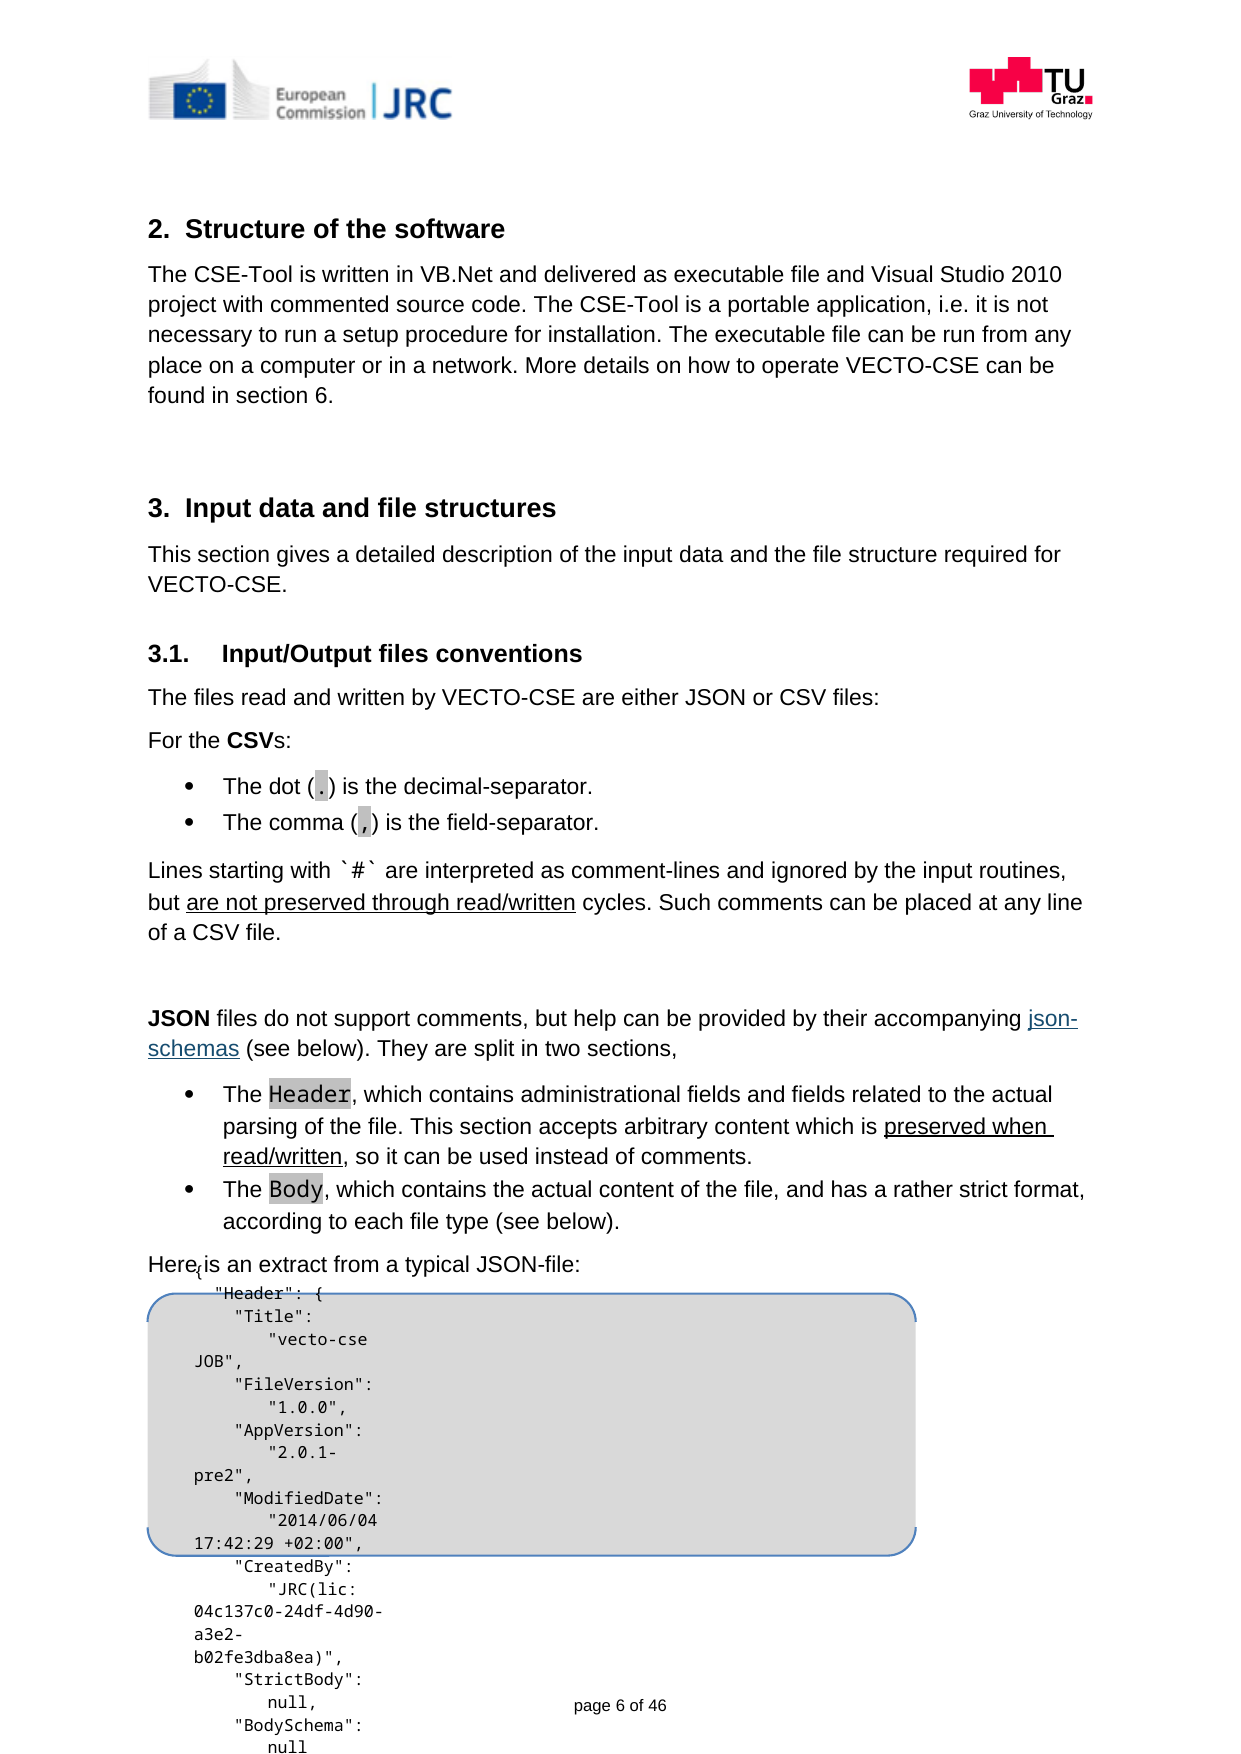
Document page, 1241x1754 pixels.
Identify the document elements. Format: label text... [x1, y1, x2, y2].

list The Header, which contains administrational fields and fields related to the actual parsing of the file. This section accepts arbitrary content which is preserved when read/written, so it can be used instead of comments. [185, 1078, 1092, 1169]
subtitle Input/Output files conventions [148, 639, 1092, 667]
text For the CSVs: [148, 727, 1092, 753]
text Here is an extract from a typical JSON-file: [148, 1251, 1092, 1559]
text The files read and written by VECTO-CSE are either JSON or CSV files: [148, 684, 1092, 711]
picture [147, 56, 453, 120]
text This section gives a detailed description of the input data and the file structure required for VECTO-CSE. [148, 541, 1092, 597]
list The comma (,) is the field-separator. [371, 806, 1092, 837]
subtitle Input data and file structures [148, 492, 1092, 523]
picture [969, 57, 1093, 120]
subtitle Structure of the software [148, 213, 1092, 244]
list The Body, which contains the actual content of the file, and has a rather strict format, according to each file type (see below). [185, 1173, 1092, 1234]
list The dot (.) is the decimal-separator. [185, 769, 1092, 801]
text JSON files do not support comments, but help can be provided by their accompanying json-schemas (see below). They are split in two sections, [148, 1005, 1092, 1061]
text Lines starting with `#` are interpreted as comment-lines and ignored by the input routines, but are not preserved through read/written cycles. Such comments can be placed at any line of a CSV file. [148, 854, 1092, 946]
text The CSE-Tool is written in VB.Net and delivered as executable file and Visual Studio 2010 project with commented source code. The CSE-Tool is a portable application, i.e. it is not necessary to run a setup procedure for installation. The executable file can be run from any place on a computer or in a network. More details on how to operate VECTO-CSE can be found in section 6. [148, 261, 1092, 408]
list The comma (,) is the field-separator. [185, 806, 358, 837]
